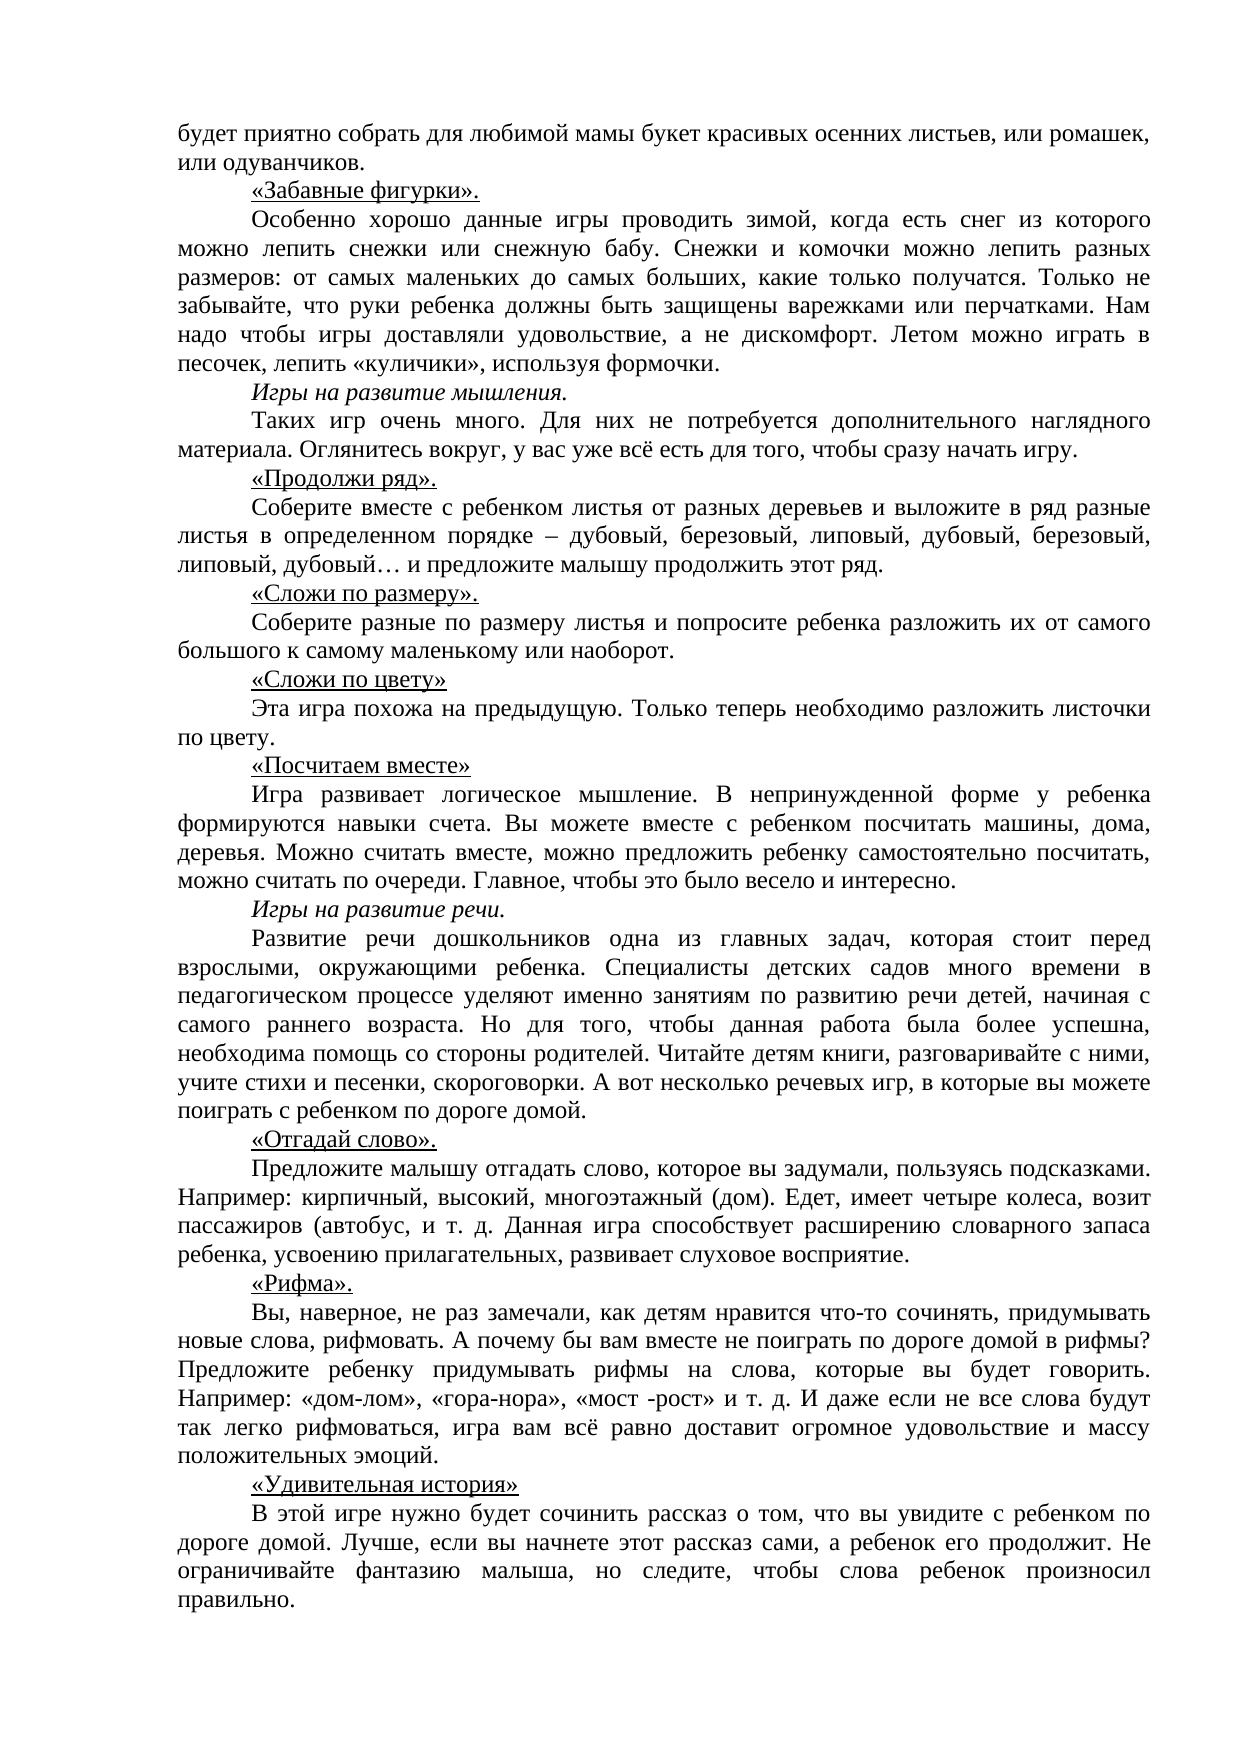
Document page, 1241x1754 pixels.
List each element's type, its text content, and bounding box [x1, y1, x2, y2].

text Развитие речи дошкольников одна из главных задач, которая стоит перед взрослыми, окружающими ребенка. Специалисты детских садов много времени в педагогическом процессе уделяют именно занятиям по развитию речи детей, начиная с самого раннего возраста. Но для того, чтобы данная работа была более успешна, необходима помощь со стороны родителей. Читайте детям книги, разговаривайте с ними, учите стихи и песенки, скороговорки. А вот несколько речевых игр, в которые вы можете поиграть с ребенком по дороге домой. [177, 923, 1152, 1124]
text Игра развивает логическое мышление. В непринужденной форме у ребенка формируются навыки счета. Вы можете вместе с ребенком посчитать машины, дома, деревья. Можно считать вместе, можно предложить ребенку самостоятельно посчитать, можно считать по очереди. Главное, чтобы это было весело и интересно. [177, 779, 1152, 894]
text Игры на развитие речи. [177, 894, 1152, 923]
text «Посчитаем вместе» [177, 751, 1152, 779]
text Вы, наверное, не раз замечали, как детям нравится что-то сочинять, придумывать новые слова, рифмовать. А почему бы вам вместе не поиграть по дороге домой в рифмы? Предложите ребенку придумывать рифмы на слова, которые вы будет говорить. Например: «дом-лом», «гора-нора», «мост -рост» и т. д. И даже если не все слова будут так легко рифмоваться, игра вам всё равно доставит огромное удовольствие и массу положительных эмоций. [177, 1297, 1152, 1469]
text Предложите малышу отгадать слово, которое вы задумали, пользуясь подсказками. Например: кирпичный, высокий, многоэтажный (дом). Едет, имеет четыре колеса, возит пассажиров (автобус, и т. д. Данная игра способствует расширению словарного запаса ребенка, усвоению прилагательных, развивает слуховое восприятие. [177, 1153, 1152, 1268]
text Особенно хорошо данные игры проводить зимой, когда есть снег из которого можно лепить снежки или снежную бабу. Снежки и комочки можно лепить разных размеров: от самых маленьких до самых больших, какие только получатся. Только не забывайте, что руки ребенка должны быть защищены варежками или перчатками. Нам надо чтобы игры доставляли удовольствие, а не дискомфорт. Летом можно играть в песочек, лепить «куличики», используя формочки. [177, 204, 1152, 377]
text «Рифма». [177, 1268, 1152, 1297]
text Таких игр очень много. Для них не потребуется дополнительного наглядного материала. Оглянитесь вокруг, у вас уже всё есть для того, чтобы сразу начать игру. [177, 406, 1152, 463]
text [177, 118, 1152, 176]
text Соберите вместе с ребенком листья от разных деревьев и выложите в ряд разные листья в определенном порядке – дубовый, березовый, липовый, дубовый, березовый, липовый, дубовый… и предложите малышу продолжить этот ряд. [177, 492, 1152, 578]
text Эта игра похожа на предыдущую. Только теперь необходимо разложить листочки по цвету. [177, 693, 1152, 751]
text «Сложи по цвету» [177, 664, 1152, 693]
text «Сложи по размеру». [177, 578, 1152, 607]
text Игры на развитие мышления. [177, 377, 1152, 406]
text «Удивительная история» [177, 1469, 1152, 1498]
text «Забавные фигурки». [177, 176, 1152, 204]
text Соберите разные по размеру листья и попросите ребенка разложить их от самого большого к самому маленькому или наоборот. [177, 607, 1152, 664]
text В этой игре нужно будет сочинить рассказ о том, что вы увидите с ребенком по дороге домой. Лучше, если вы начнете этот рассказ сами, а ребенок его продолжит. Не ограничивайте фантазию малыша, но следите, чтобы слова ребенок произносил правильно. [177, 1498, 1152, 1613]
text «Продолжи ряд». [177, 463, 1152, 492]
text «Отгадай слово». [177, 1124, 1152, 1153]
